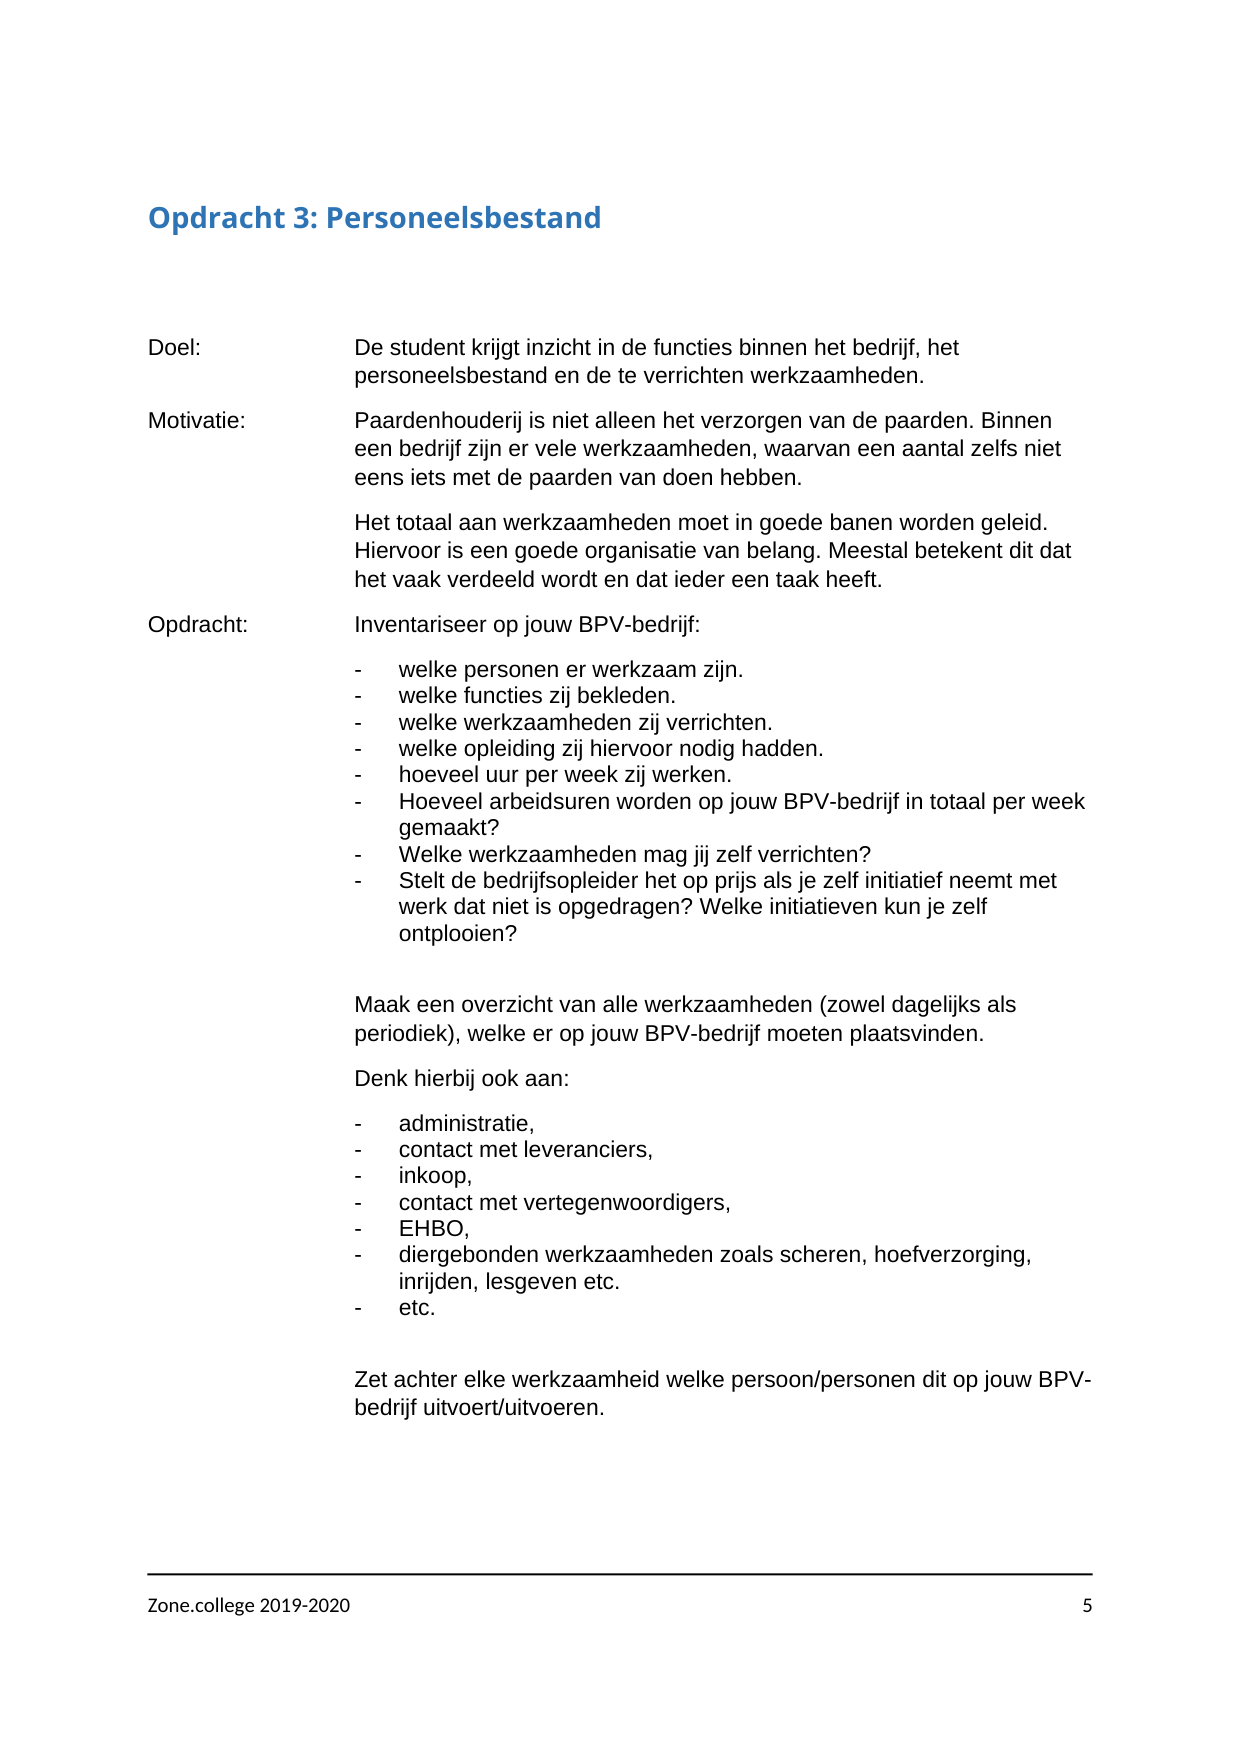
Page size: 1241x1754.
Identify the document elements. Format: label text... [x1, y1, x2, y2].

text - Stelt de bedrijfsopleider het op prijs als je zelf initiatief neemt met werk dat niet is opgedragen? Welke initiatieven kun je zelf ontplooien? [354, 867, 1093, 946]
text - diergebonden werkzaamheden zoals scheren, hoefverzorging, inrijden, lesgeven etc. [354, 1241, 1093, 1294]
text - welke opleiding zij hiervoor nodig hadden. [354, 735, 1093, 761]
text - hoeveel uur per week zij werken. [354, 761, 1093, 788]
text Maak een overzicht van alle werkzaamheden (zowel dagelijks als periodiek), welke er op jouw BPV-bedrijf moeten plaatsvinden. [354, 991, 1093, 1046]
text - contact met leveranciers, [354, 1136, 1093, 1162]
text Motivatie: Paardenhouderij is niet alleen het verzorgen van de paarden. Binnen een bedrijf zijn er vele werkzaamheden, waarvan een aantal zelfs niet eens iets met de paarden van doen hebben. [148, 407, 1093, 490]
text Denk hierbij ook aan: [354, 1064, 1093, 1091]
text - welke werkzaamheden zij verrichten. [354, 709, 1093, 735]
text - inkoop, [354, 1162, 1093, 1189]
text Het totaal aan werkzaamheden moet in goede banen worden geleid. Hiervoor is een goede organisatie van belang. Meestal betekent dit dat het vaak verdeeld wordt en dat ieder een taak heeft. [354, 509, 1093, 592]
text - administratie, [354, 1110, 1093, 1136]
text - Welke werkzaamheden mag jij zelf verrichten? [354, 841, 1093, 867]
text Zet achter elke werkzaamheid welke persoon/personen dit op jouw BPV-bedrijf uitvoert/uitvoeren. [354, 1366, 1093, 1420]
subtitle Opdracht 3: Personeelsbestand [148, 198, 1093, 237]
text Opdracht: Inventariseer op jouw BPV-bedrijf: [148, 611, 1093, 637]
text - contact met vertegenwoordigers, [354, 1189, 1093, 1215]
text Doel: De student krijgt inzicht in de functies binnen het bedrijf, het personeelsbestand en de te verrichten werkzaamheden. [148, 333, 1093, 388]
text - Hoeveel arbeidsuren worden op jouw BPV-bedrijf in totaal per week gemaakt? [354, 788, 1093, 841]
text - welke functies zij bekleden. [354, 682, 1093, 709]
text - EHBO, [354, 1215, 1093, 1241]
text - welke personen er werkzaam zijn. [354, 656, 1093, 682]
text - etc. [354, 1294, 1093, 1321]
